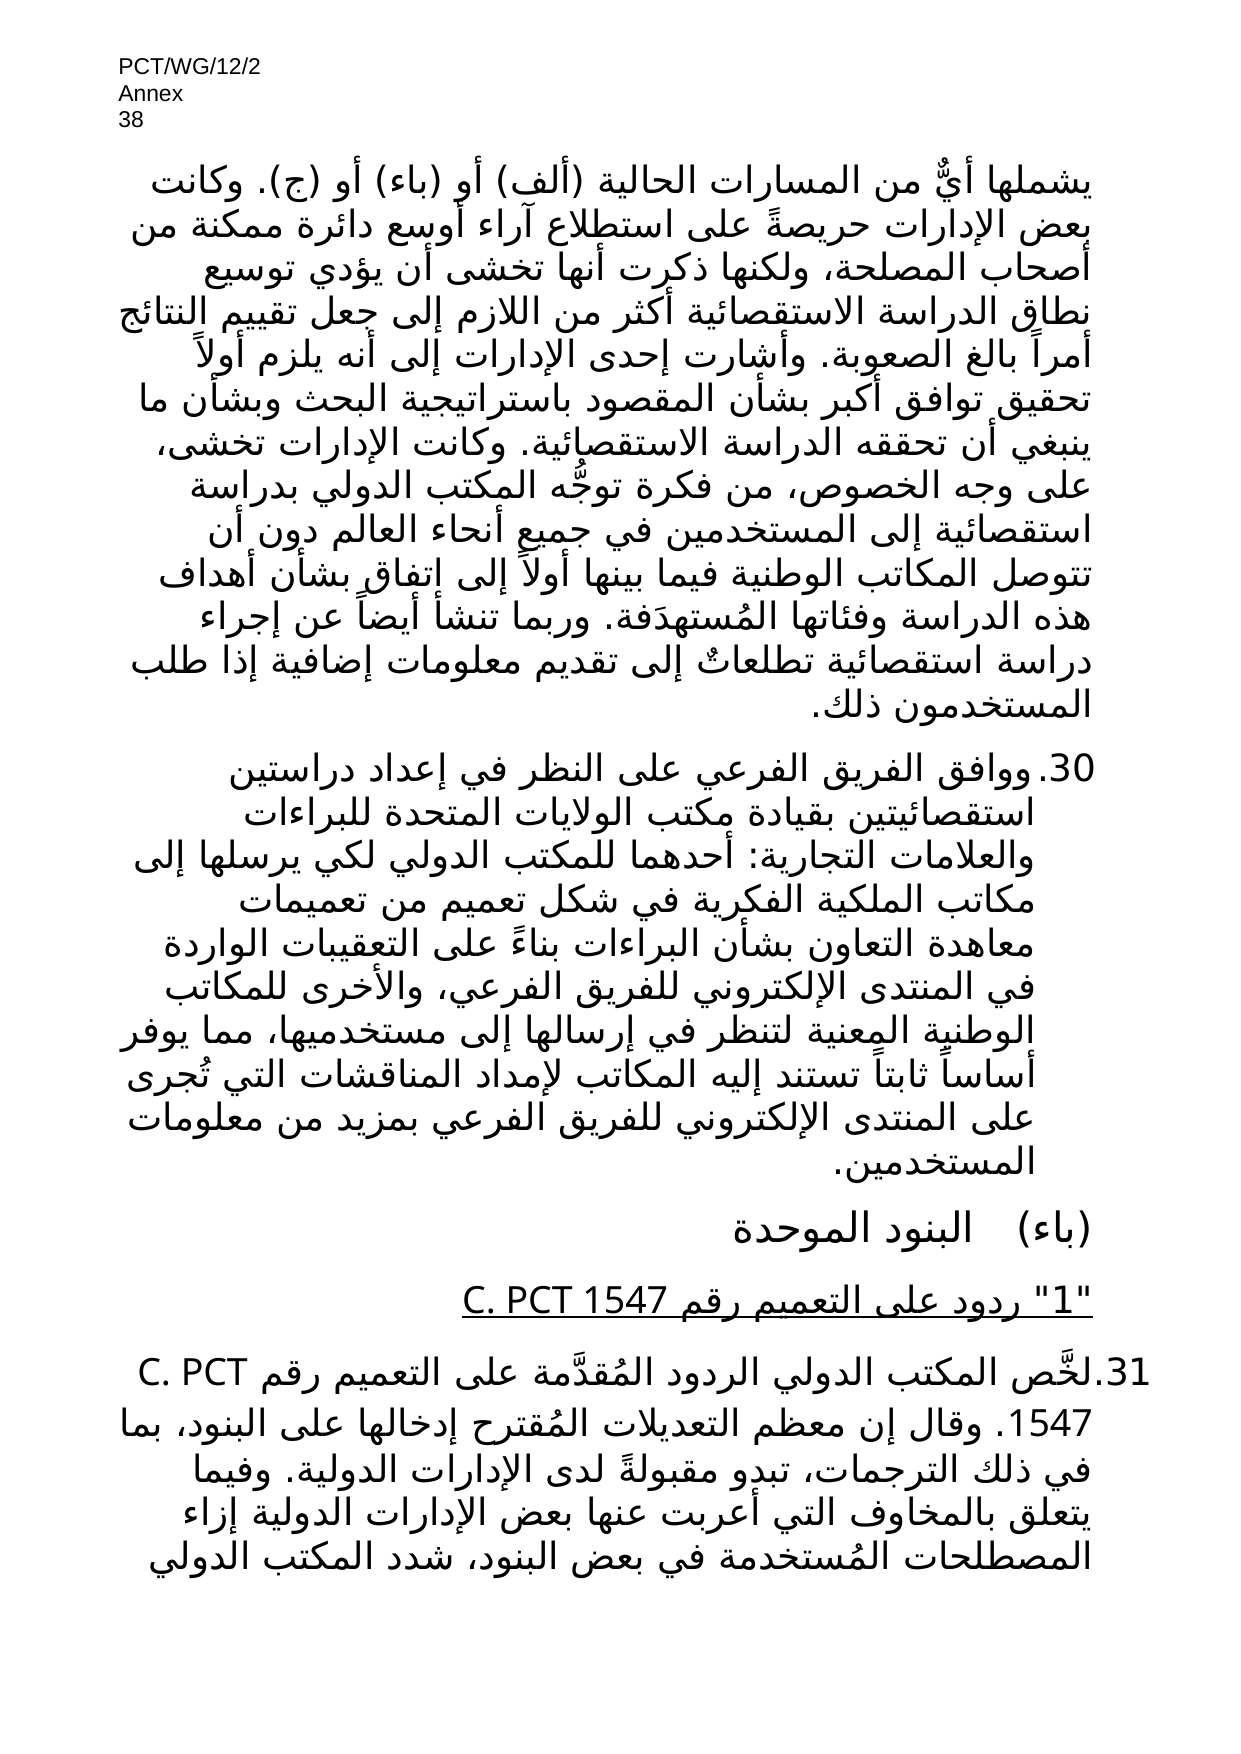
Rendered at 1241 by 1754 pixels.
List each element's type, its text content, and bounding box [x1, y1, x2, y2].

subtitle "1" ردود على التعميم رقم C. PCT 1547 [118, 1273, 1092, 1324]
list ووافق الفريق الفرعي على النظر في إعداد دراستين استقصائيتين بقيادة مكتب الولايات المتحدة للبراءات والعلامات التجارية: أحدهما للمكتب الدولي لكي يرسلها إلى مكاتب الملكية الفكرية في شكل تعميم من تعميمات معاهدة التعاون بشأن البراءات بناءً على التعقيبات الواردة في المنتدى الإلكتروني للفريق الفرعي، والأخرى للمكاتب الوطنية المعنية لتنظر في إرسالها إلى مستخدميها، مما يوفر أساساً ثابتاً تستند إليه المكاتب لإمداد المناقشات التي تُجرى على المنتدى الإلكتروني للفريق الفرعي بمزيد من معلومات المستخدمين. [118, 747, 1037, 1183]
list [118, 1345, 1093, 1578]
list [118, 158, 1093, 726]
subtitle (باء) البنود الموحدة [118, 1204, 1092, 1253]
